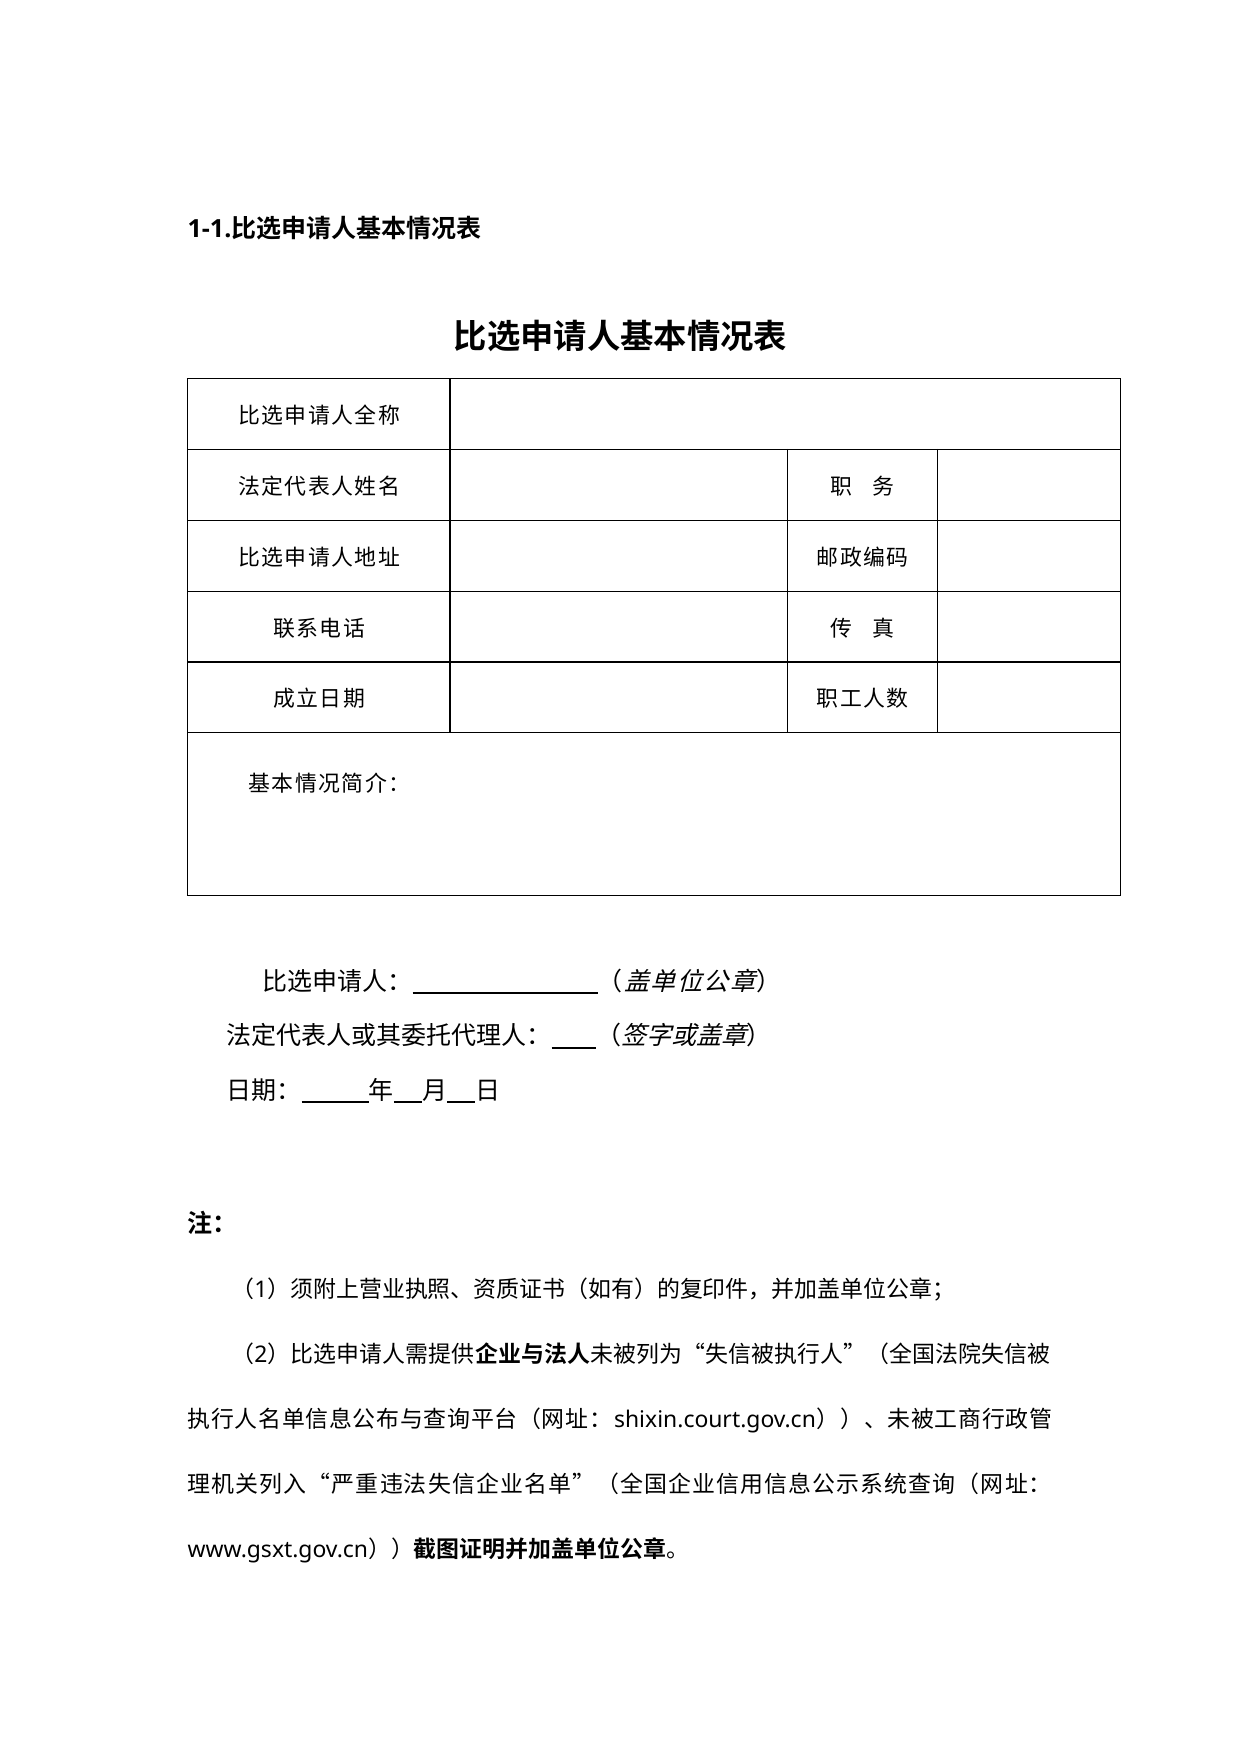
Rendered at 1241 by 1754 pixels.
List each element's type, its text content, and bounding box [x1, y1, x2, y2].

text 比选申请人基本情况表 [187, 301, 1053, 366]
table_cell [938, 592, 1120, 661]
table_cell 传 真 [788, 592, 937, 661]
table_header 比选申请人全称 [188, 379, 449, 449]
table_cell 成立日期 [188, 663, 449, 732]
table_cell [451, 450, 787, 520]
table_header [451, 379, 1120, 449]
table_cell 职 务 [788, 450, 937, 520]
table_cell [451, 521, 787, 591]
text 法定代表人或其委托代理人： （签字或盖章） [187, 1016, 1053, 1052]
text 注： [187, 1189, 1053, 1254]
text 比选申请人： （盖单位公章） [187, 961, 1053, 998]
table_cell 法定代表人姓名 [188, 450, 449, 520]
table_cell [451, 592, 787, 661]
table_cell [938, 663, 1120, 732]
table_cell 基本情况简介： [188, 733, 1120, 895]
table_cell 联系电话 [188, 592, 449, 661]
list 比选申请人需提供企业与法人未被列为“失信被执行人”（全国法院失信被执行人名单信息公布与查询平台（网址：shixin.court.gov.cn））、未被工商行政管理机关列入“严重违法失信企业名单”（全国企业信用信息公示系统查询（网址：www.gsxt.gov.cn））截图证明并加盖单位公章。 [187, 1319, 1053, 1579]
table_cell 比选申请人地址 [188, 521, 449, 591]
table_cell 邮政编码 [788, 521, 937, 591]
table_cell [938, 521, 1120, 591]
text 日期： 年 月 日 [187, 1070, 1053, 1106]
table_cell [938, 450, 1120, 520]
table_cell [451, 663, 787, 732]
text 1-1.比选申请人基本情况表 [187, 194, 1053, 259]
list 须附上营业执照、资质证书（如有）的复印件，并加盖单位公章； [187, 1254, 1053, 1319]
table_cell 职工人数 [788, 663, 937, 732]
